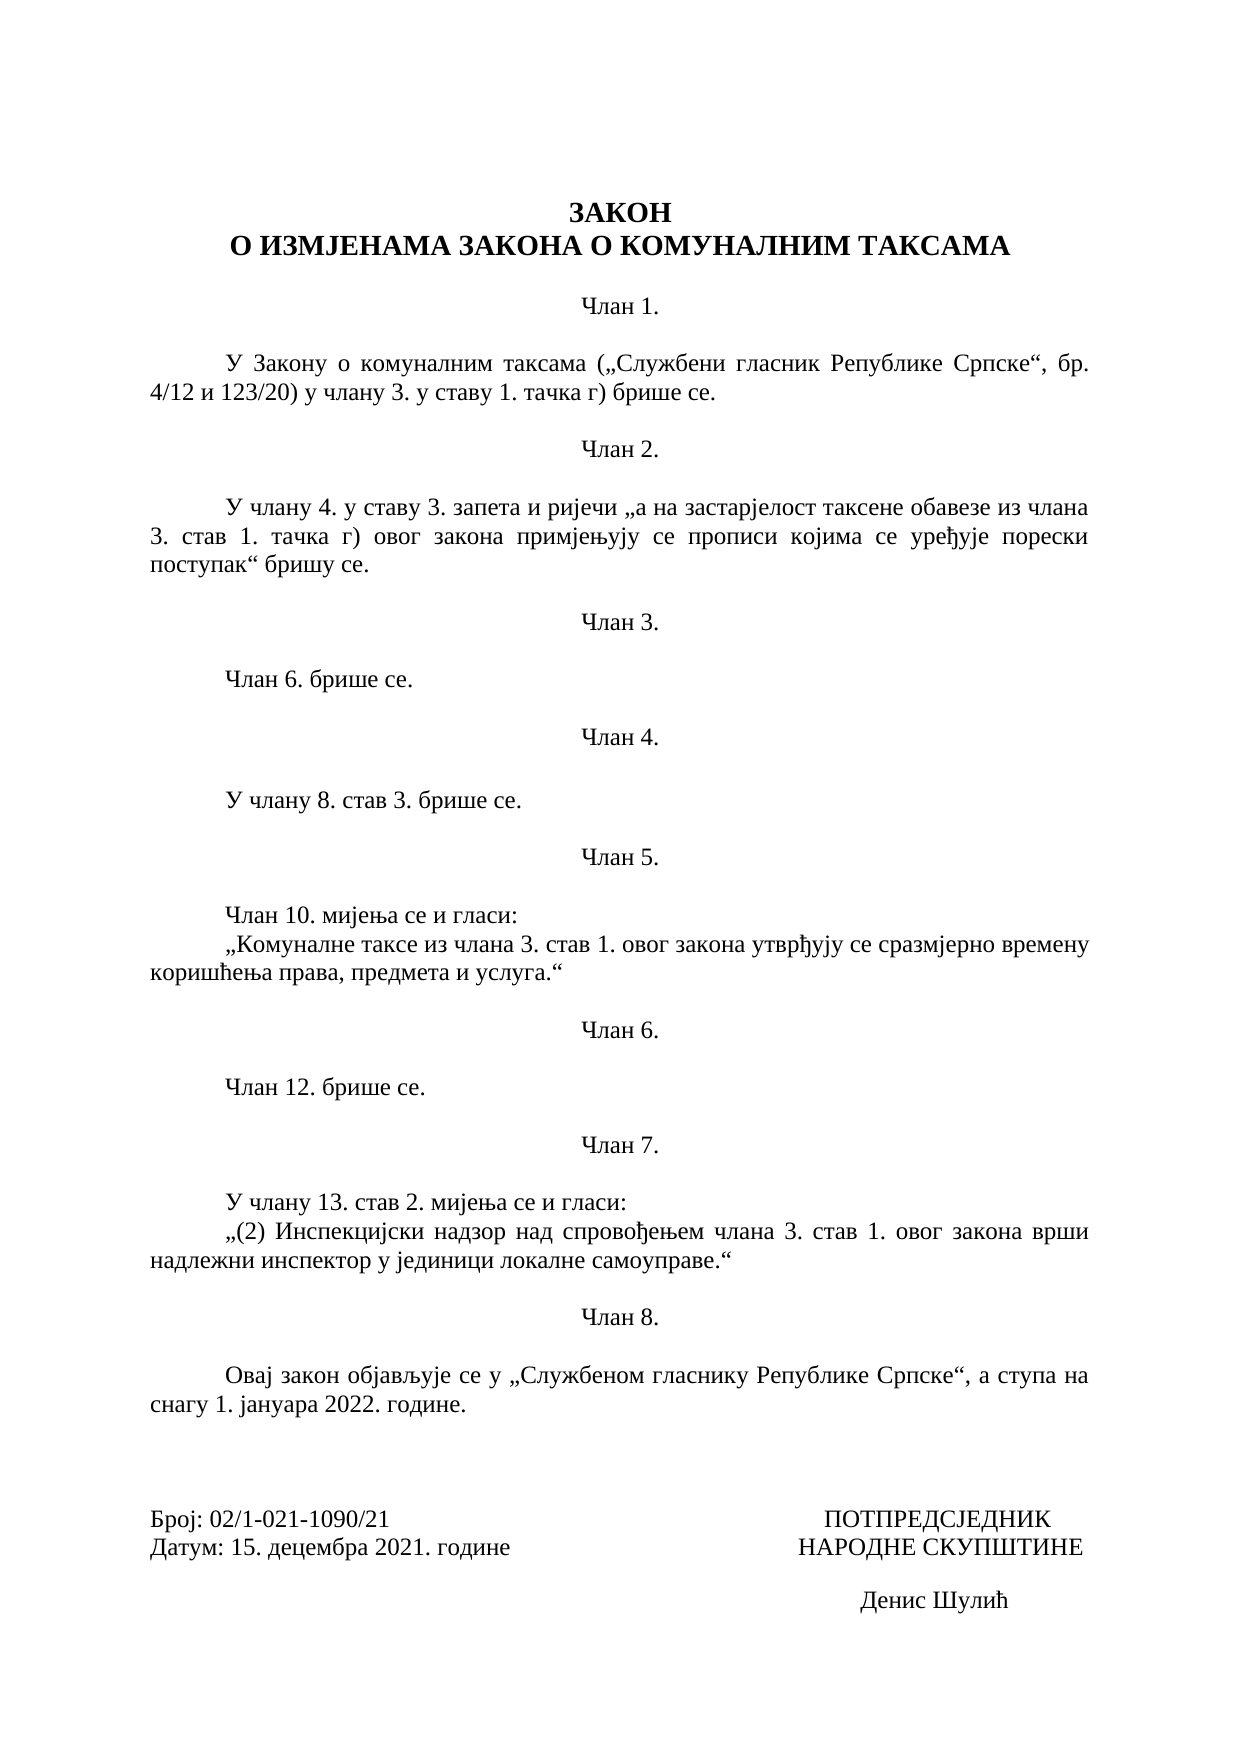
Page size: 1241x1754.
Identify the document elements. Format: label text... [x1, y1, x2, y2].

text Датум: 15. децембра 2021. године НАРОДНЕ СКУПШТИНЕ [150, 1532, 1091, 1561]
text Члан 8. [150, 1302, 1090, 1331]
text Члан 3. [150, 607, 1090, 636]
text У члану 4. у ставу 3. запета и ријечи „а на застарјелост таксене обавезе из члана 3. став 1. тачка г) овог закона примјењују се прописи којима се уређује порески поступак“ бришу се. [150, 492, 1090, 578]
text Члан 6. брише се. [150, 664, 1090, 693]
text Члан 5. [150, 842, 1090, 871]
text У члану 8. став 3. брише се. [150, 785, 1090, 814]
text Члан 2. [150, 434, 1090, 463]
text Члан 12. брише се. [150, 1072, 1090, 1101]
text Овај закон објављује се у „Службеном гласнику Републике Српске“, а ступа на снагу 1. јануара 2022. године. [150, 1360, 1090, 1417]
text „Комуналне таксе из члана 3. став 1. овог закона утврђују се сразмјерно времену коришћења права, предмета и услуга.“ [150, 929, 1090, 986]
text Члан 1. [150, 291, 1090, 319]
text У Закону о комуналним таксама („Службени гласник Републике Српске“, бр. 4/12 и 123/20) у члану 3. у ставу 1. тачка г) брише се. [150, 348, 1090, 406]
text „(2) Инспекцијски надзор над спровођењем члана 3. став 1. овог закона врши надлежни инспектор у јединици локалне самоуправе.“ [150, 1216, 1090, 1274]
text Члан 7. [150, 1130, 1090, 1159]
text Денис Шулић [150, 1585, 1091, 1614]
text Број: 02/1-021-1090/21 ПОТПРЕДСЈЕДНИК [150, 1504, 1091, 1532]
text Члан 10. мијења се и гласи: [150, 900, 1090, 929]
text Члан 6. [150, 1015, 1090, 1044]
text Члан 4. [150, 722, 1090, 751]
text У члану 13. став 2. мијења се и гласи: [150, 1187, 1090, 1216]
title ЗАКОН [150, 195, 1090, 228]
title О ИЗМЈЕНАМА ЗАКОНА О КОМУНАЛНИМ ТАКСАМА [150, 228, 1090, 262]
